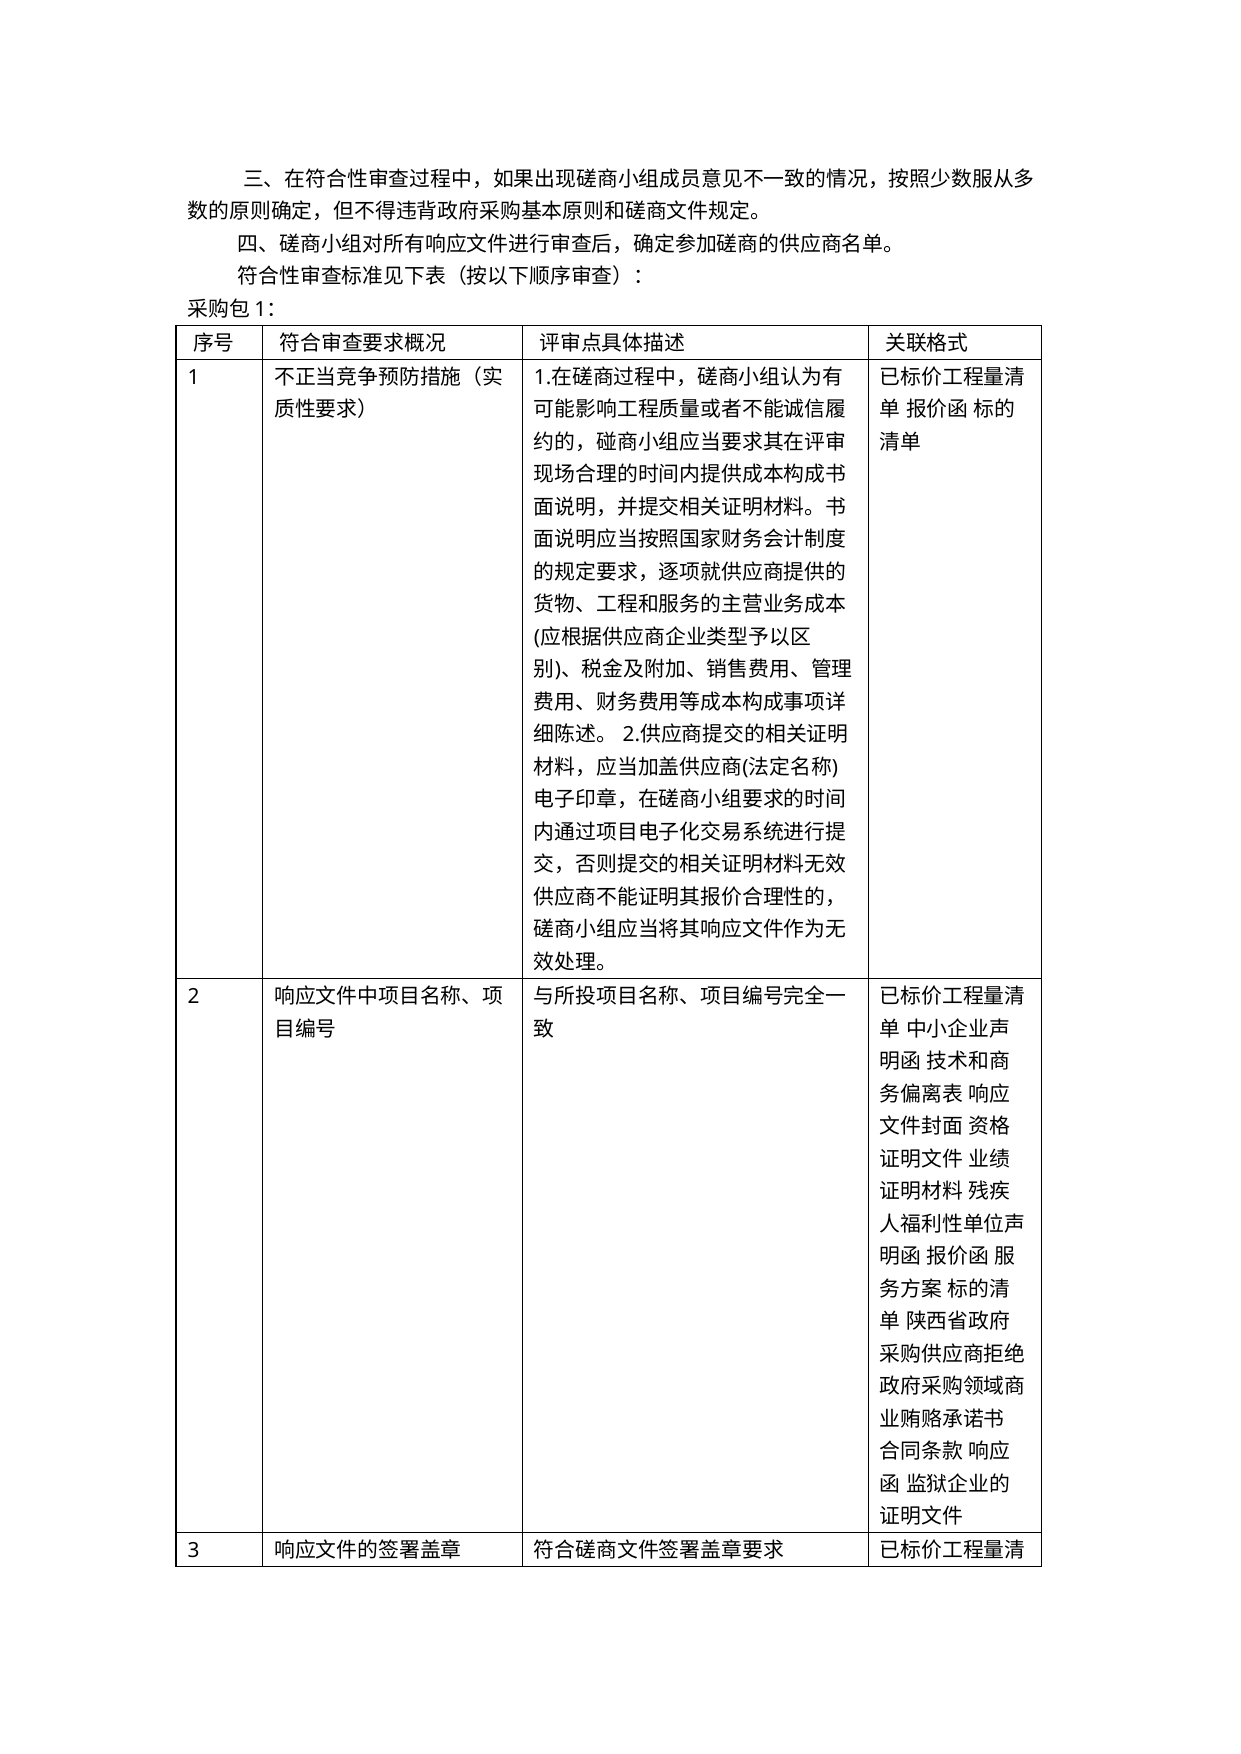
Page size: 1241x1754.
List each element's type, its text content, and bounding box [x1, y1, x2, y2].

table_header 符合审查要求概况 [263, 326, 522, 358]
table_header 关联格式 [869, 326, 1041, 358]
table_cell 1 [177, 360, 262, 978]
text 四、磋商小组对所有响应文件进行审查后，确定参加磋商的供应商名单。 [187, 227, 1053, 259]
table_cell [869, 1533, 1041, 1566]
table_cell 3 [177, 1533, 262, 1566]
text 采购包1： [187, 292, 1053, 324]
text 符合性审查标准见下表（按以下顺序审查）： [187, 259, 1053, 292]
table_cell 1.在磋商过程中，磋商小组认为有可能影响工程质量或者不能诚信履约的，碰商小组应当要求其在评审现场合理的时间内提供成本构成书面说明，并提交相关证明材料。书面说明应当按照国家财务会计制度的规定要求，逐项就供应商提供的货物、工程和服务的主营业务成本(应根据供应商企业类型予以区别)、税金及附加、销售费用、管理费用、财务费用等成本构成事项详细陈述。 2.供应商提交的相关证明材料，应当加盖供应商(法定名称)电子印章，在磋商小组要求的时间内通过项目电子化交易系统进行提交，否则提交的相关证明材料无效供应商不能证明其报价合理性的，磋商小组应当将其响应文件作为无效处理。 [523, 360, 868, 978]
table_cell 响应文件的签署盖章 [263, 1533, 522, 1566]
table_cell 与所投项目名称、项目编号完全一致 [523, 979, 868, 1532]
table_header 序号 [177, 326, 262, 358]
text 三、在符合性审查过程中，如果出现磋商小组成员意见不一致的情况，按照少数服从多数的原则确定，但不得违背政府采购基本原则和磋商文件规定。 [187, 162, 1053, 227]
table_header 评审点具体描述 [523, 326, 868, 358]
table_cell 不正当竞争预防措施（实质性要求） [263, 360, 522, 978]
table_cell 响应文件中项目名称、项目编号 [263, 979, 522, 1532]
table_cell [869, 979, 1041, 1532]
table_cell 已标价工程量清单 报价函 标的清单 [869, 360, 1041, 978]
table_cell 符合磋商文件签署盖章要求 [523, 1533, 868, 1566]
table_cell 2 [177, 979, 262, 1532]
